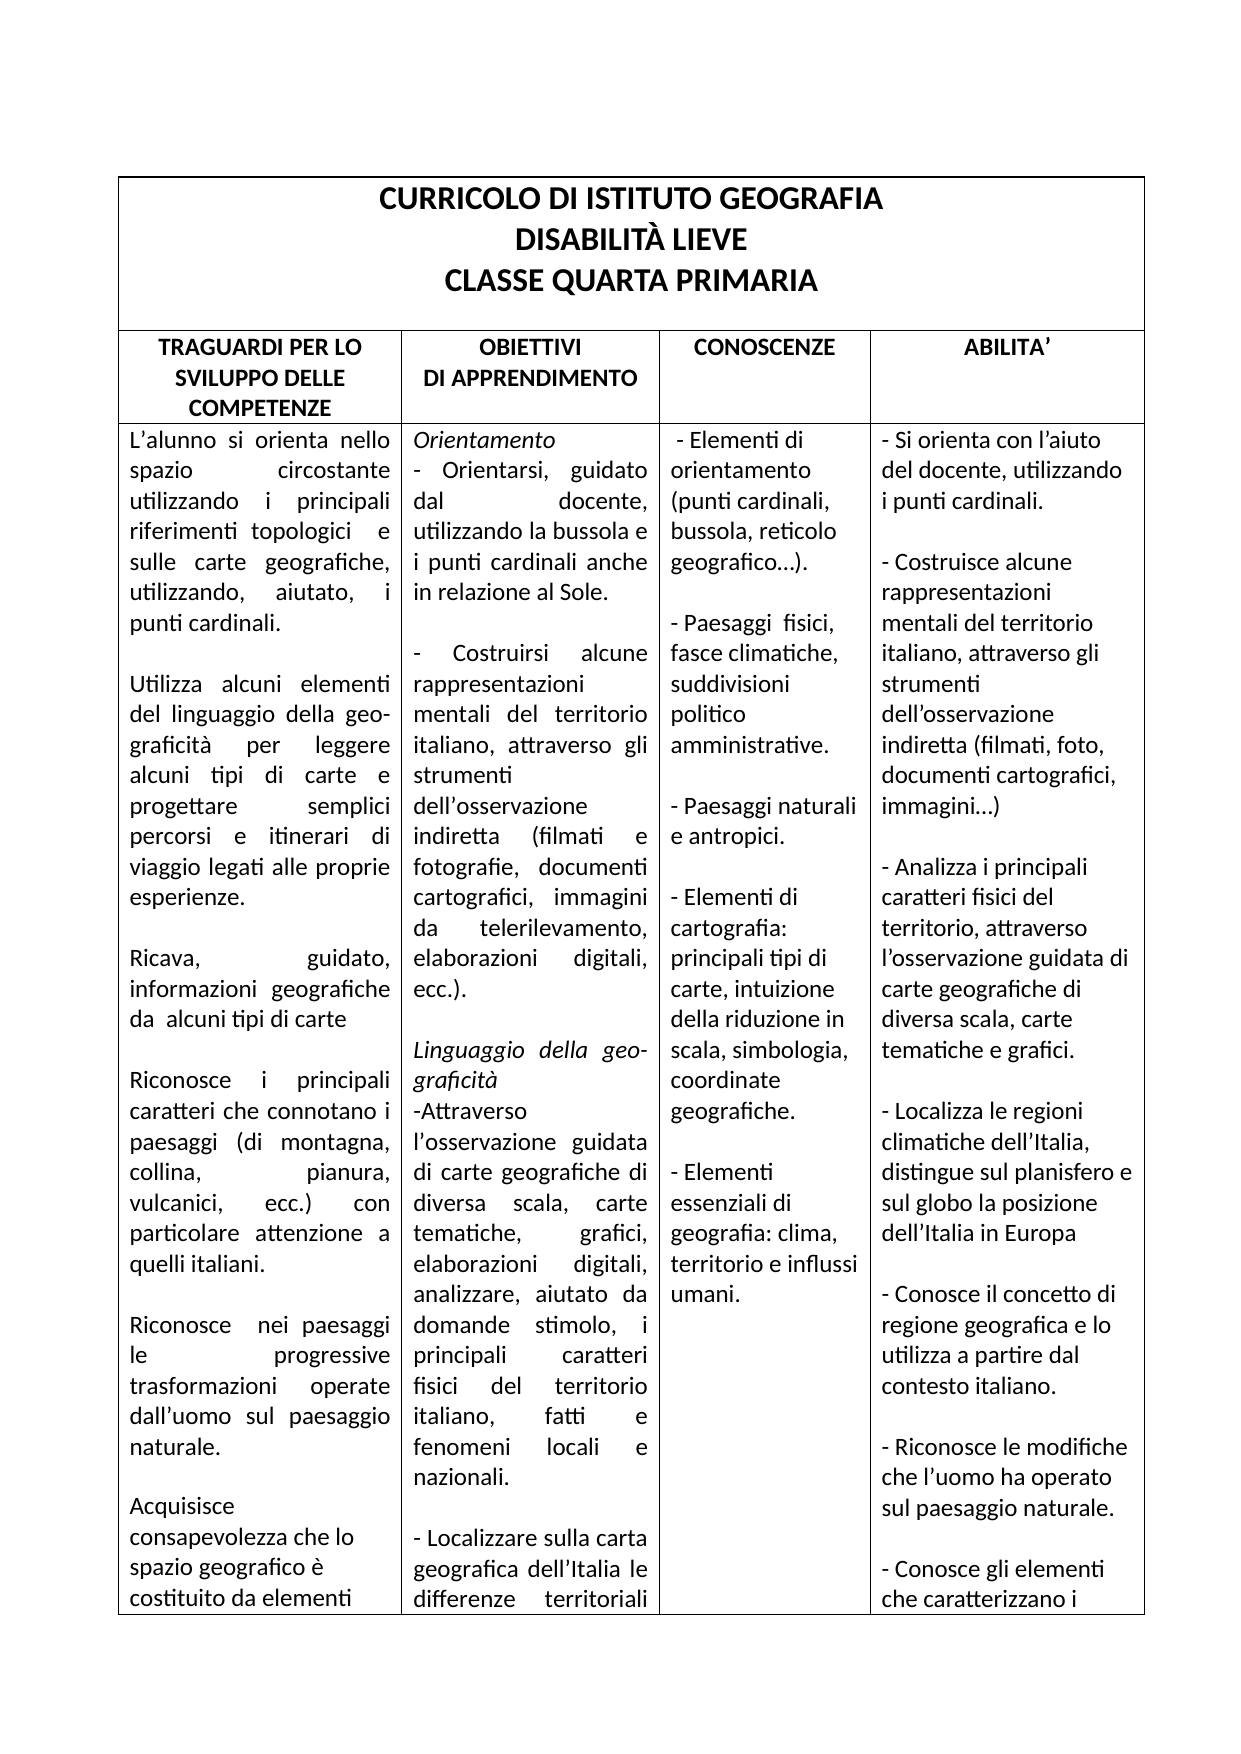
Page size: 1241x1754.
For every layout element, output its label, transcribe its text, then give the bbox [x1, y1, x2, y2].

table_cell OBIETTIVI DI APPRENDIMENTO [402, 331, 659, 423]
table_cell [660, 424, 870, 1614]
table_cell ABILITA’ [871, 331, 1144, 423]
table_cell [871, 424, 1144, 1614]
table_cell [402, 424, 659, 1614]
table_cell CONOSCENZE [660, 331, 870, 423]
table_header CURRICOLO DI ISTITUTO GEOGRAFIA DISABILITÀ LIEVE CLASSE QUARTA PRIMARIA [119, 178, 1144, 330]
table_cell TRAGUARDI PER LO SVILUPPO DELLE COMPETENZE [119, 331, 401, 423]
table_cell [119, 424, 401, 1614]
